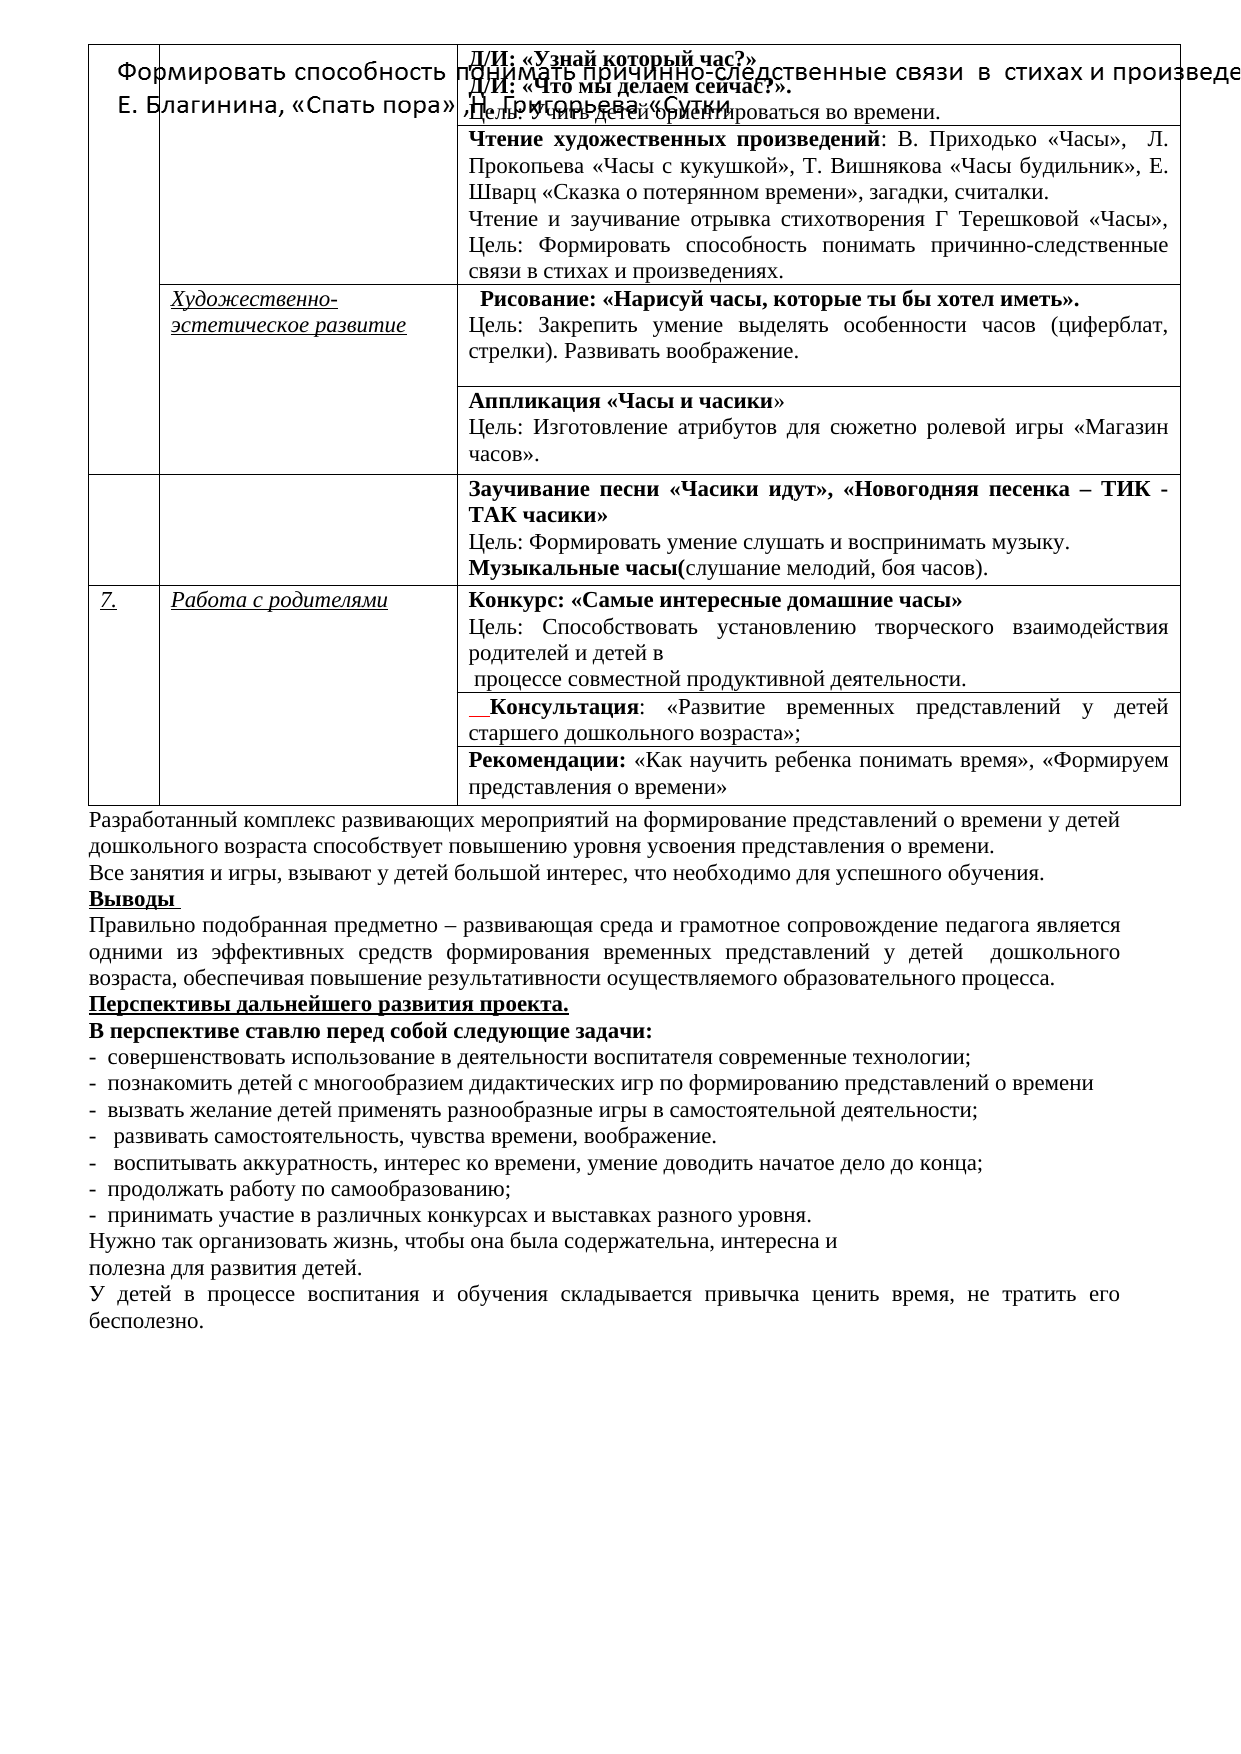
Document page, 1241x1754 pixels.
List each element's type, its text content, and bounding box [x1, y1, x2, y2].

table_cell Чтение художественных произведений: В. Приходько «Часы», Л. Прокопьева «Часы с кукушкой», Т. Вишнякова «Часы будильник», Е. Шварц «Сказка о потерянном времени», загадки, считалки. Чтение и заучивание отрывка стихотворения Г Терешковой «Часы», Цель: Формировать способность понимать причинно-следственные связи в стихах и произведениях. [458, 137, 1180, 284]
text Разработанный комплекс развивающих мероприятий на формирование представлений о времени у детей дошкольного возраста способствует повышению уровня усвоения представления о времени. [88, 806, 1122, 859]
text - продолжать работу по самообразованию; [88, 1175, 1122, 1201]
table_cell Аппликация «Часы и часики» Цель: Изготовление атрибутов для сюжетно ролевой игры «Магазин часов». [458, 387, 1180, 474]
picture [99, 45, 1241, 137]
table_cell [160, 475, 457, 585]
text - совершенствовать использование в деятельности воспитателя современные технологии; [88, 1043, 1122, 1069]
text - познакомить детей с многообразием дидактических игр по формированию представлений о времени [88, 1069, 1122, 1096]
table_cell Рисование: «Нарисуй часы, которые ты бы хотел иметь». Цель: Закрепить умение выделять особенности часов (циферблат, стрелки). Развивать воображение. [458, 285, 1180, 386]
text Правильно подобранная предметно – развивающая среда и грамотное сопровождение педагога является одними из эффективных средств формирования временных представлений у детей дошкольного возраста, обеспечивая повышение результативности осуществляемого образовательного процесса. [88, 911, 1122, 990]
text - развивать самостоятельность, чувства времени, воображение. [88, 1122, 1122, 1148]
table_cell Рекомендации: «Как научить ребенка понимать время», «Формируем представления о времени» [458, 747, 1180, 805]
text - принимать участие в различных конкурсах и выставках разного уровня. [88, 1201, 1122, 1228]
table_cell Конкурс: «Самые интересные домашние часы» Цель: Способствовать установлению творческого взаимодействия родителей и детей в процессе совместной продуктивной деятельности. [458, 586, 1180, 692]
table_cell Художественно-эстетическое развитие [160, 285, 457, 474]
text - вызвать желание детей применять разнообразные игры в самостоятельной деятельности; [88, 1096, 1122, 1122]
table_cell Заучивание песни «Часики идут», «Новогодняя песенка – ТИК - ТАК часики» Цель: Формировать умение слушать и воспринимать музыку. Музыкальные часы(слушание мелодий, боя часов). [458, 475, 1180, 585]
table_cell Консультация: «Развитие временных представлений у детей старшего дошкольного возраста»; [458, 693, 1180, 746]
text Все занятия и игры, взывают у детей большой интерес, что необходимо для успешного обучения. [88, 859, 1122, 885]
text Перспективы дальнейшего развития проекта. [88, 990, 1122, 1017]
text У детей в процессе воспитания и обучения складывается привычка ценить время, не тратить его бесполезно. [88, 1280, 1122, 1333]
table_cell 7. [89, 586, 159, 805]
table_cell Работа с родителями [160, 586, 457, 805]
text В перспективе ставлю перед собой следующие задачи: [88, 1017, 1122, 1043]
text Выводы [88, 885, 1122, 911]
table_cell [89, 475, 159, 585]
text полезна для развития детей. [88, 1254, 1122, 1280]
text - воспитывать аккуратность, интерес ко времени, умение доводить начатое дело до конца; [88, 1148, 1122, 1175]
text Нужно так организовать жизнь, чтобы она была содержательна, интересна и [88, 1228, 1122, 1254]
